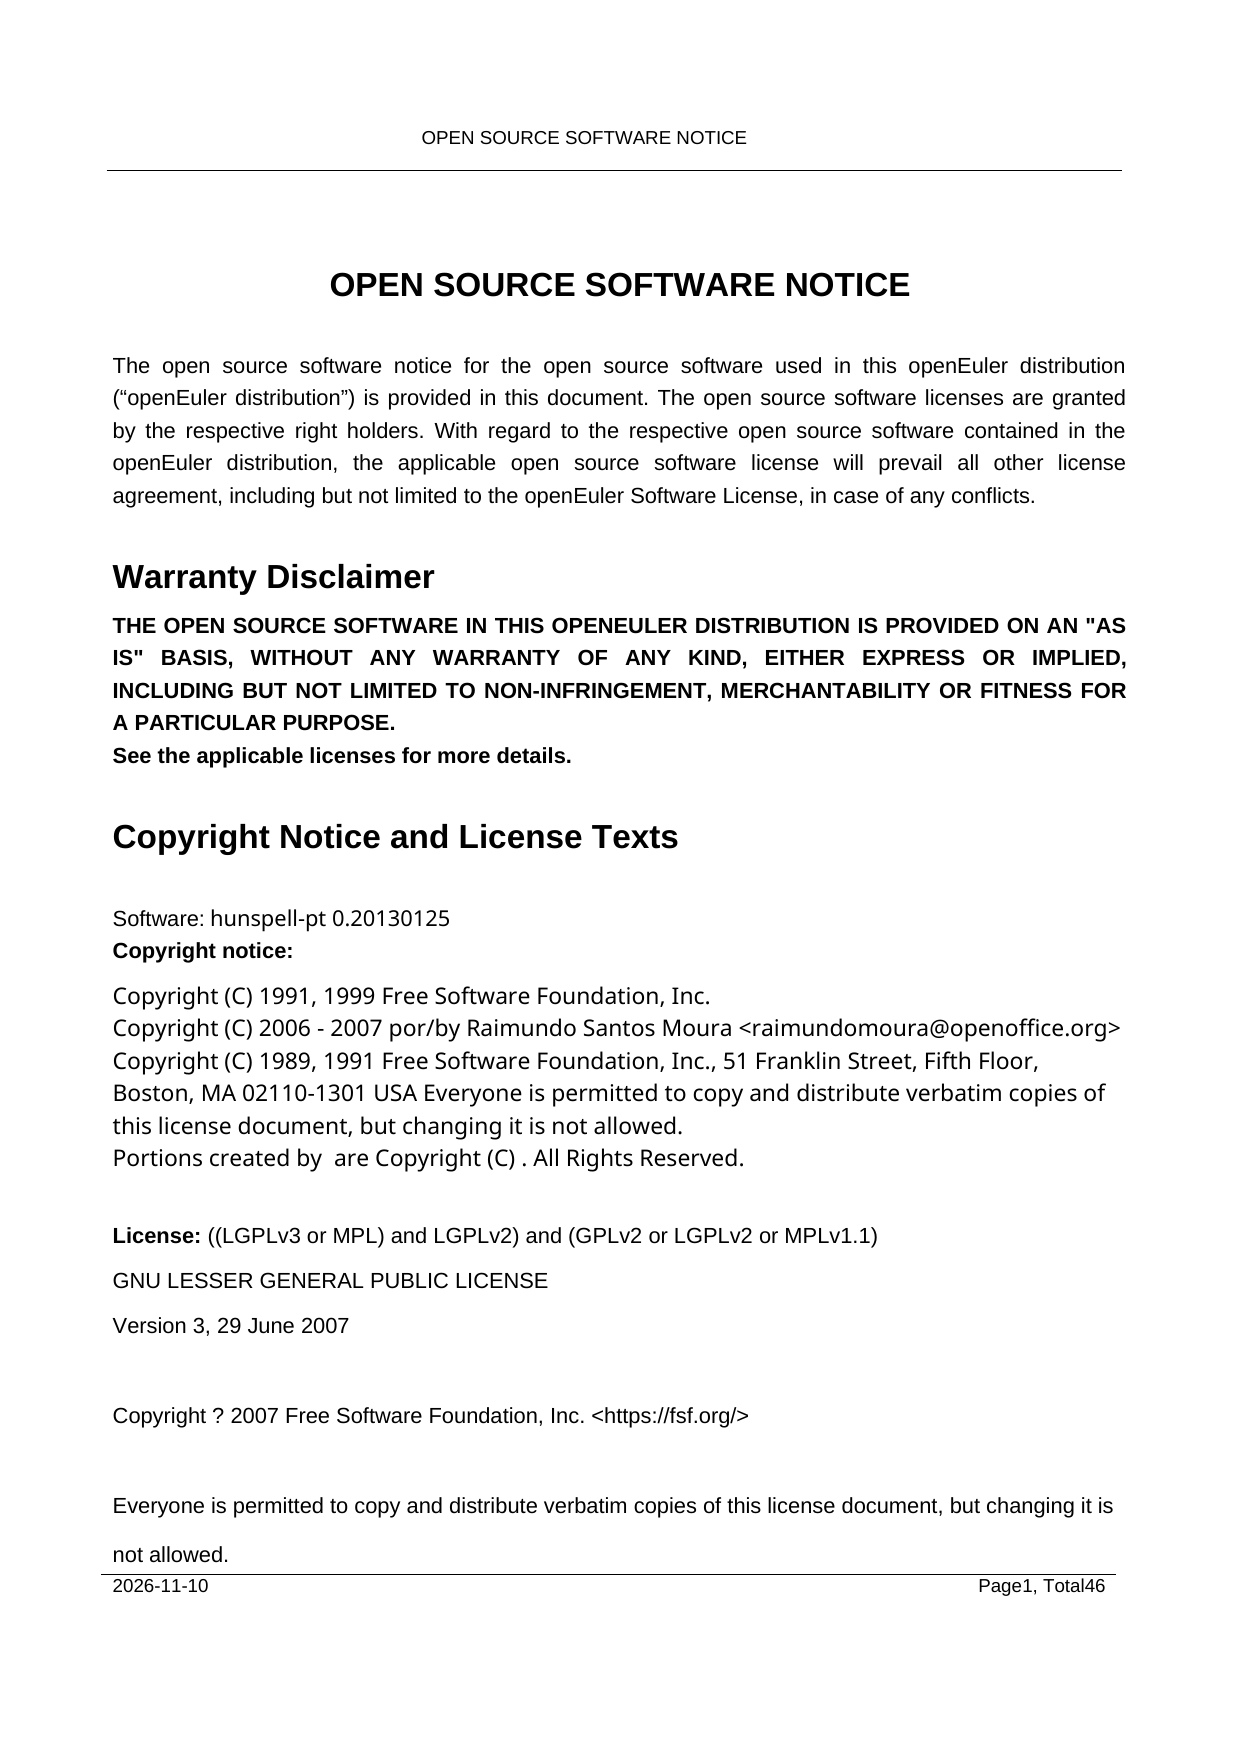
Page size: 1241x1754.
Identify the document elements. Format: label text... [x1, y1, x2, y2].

text Version 3, 29 June 2007 [112, 1309, 1128, 1342]
text Copyright Notice and License Texts [112, 804, 1128, 869]
text THE OPEN SOURCE SOFTWARE IN THIS OPENEULER DISTRIBUTION IS PROVIDED ON AN "AS IS" BASIS, WITHOUT ANY WARRANTY OF ANY KIND, EITHER EXPRESS OR IMPLIED, INCLUDING BUT NOT LIMITED TO NON-INFRINGEMENT, MERCHANTABILITY OR FITNESS FOR A PARTICULAR PURPOSE. See the applicable licenses for more details. [112, 609, 1128, 771]
text Portions created by are Copyright (C) . All Rights Reserved. [112, 1142, 1128, 1174]
text License: ((LGPLv3 or MPL) and LGPLv2) and (GPLv2 or LGPLv2 or MPLv1.1) [112, 1219, 1128, 1252]
text OPEN SOURCE SOFTWARE NOTICE [112, 251, 1128, 316]
text Warranty Disclaimer [112, 544, 1128, 609]
text Copyright (C) 2006 - 2007 por/by Raimundo Santos Moura <raimundomoura@openoffice.org> [112, 1012, 1128, 1044]
text GNU LESSER GENERAL PUBLIC LICENSE [112, 1264, 1128, 1297]
text Copyright (C) 1989, 1991 Free Software Foundation, Inc., 51 Franklin Street, Fifth Floor, Boston, MA 02110-1301 USA Everyone is permitted to copy and distribute verbatim copies of this license document, but changing it is not allowed. [112, 1044, 1128, 1142]
text Software: hunspell-pt 0.20130125 [112, 901, 1128, 934]
text Copyright notice: [112, 934, 1128, 966]
text Copyright (C) 1991, 1999 Free Software Foundation, Inc. [112, 979, 1128, 1012]
text Copyright ? 2007 Free Software Foundation, Inc. <https://fsf.org/> [112, 1399, 1128, 1432]
text Everyone is permitted to copy and distribute verbatim copies of this license document, but changing it is not allowed. [112, 1490, 1128, 1571]
text The open source software notice for the open source software used in this openEuler distribution (“openEuler distribution”) is provided in this document. The open source software licenses are granted by the respective right holders. With regard to the respective open source software contained in the openEuler distribution, the applicable open source software license will prevail all other license agreement, including but not limited to the openEuler Software License, in case of any conflicts. [112, 349, 1128, 511]
